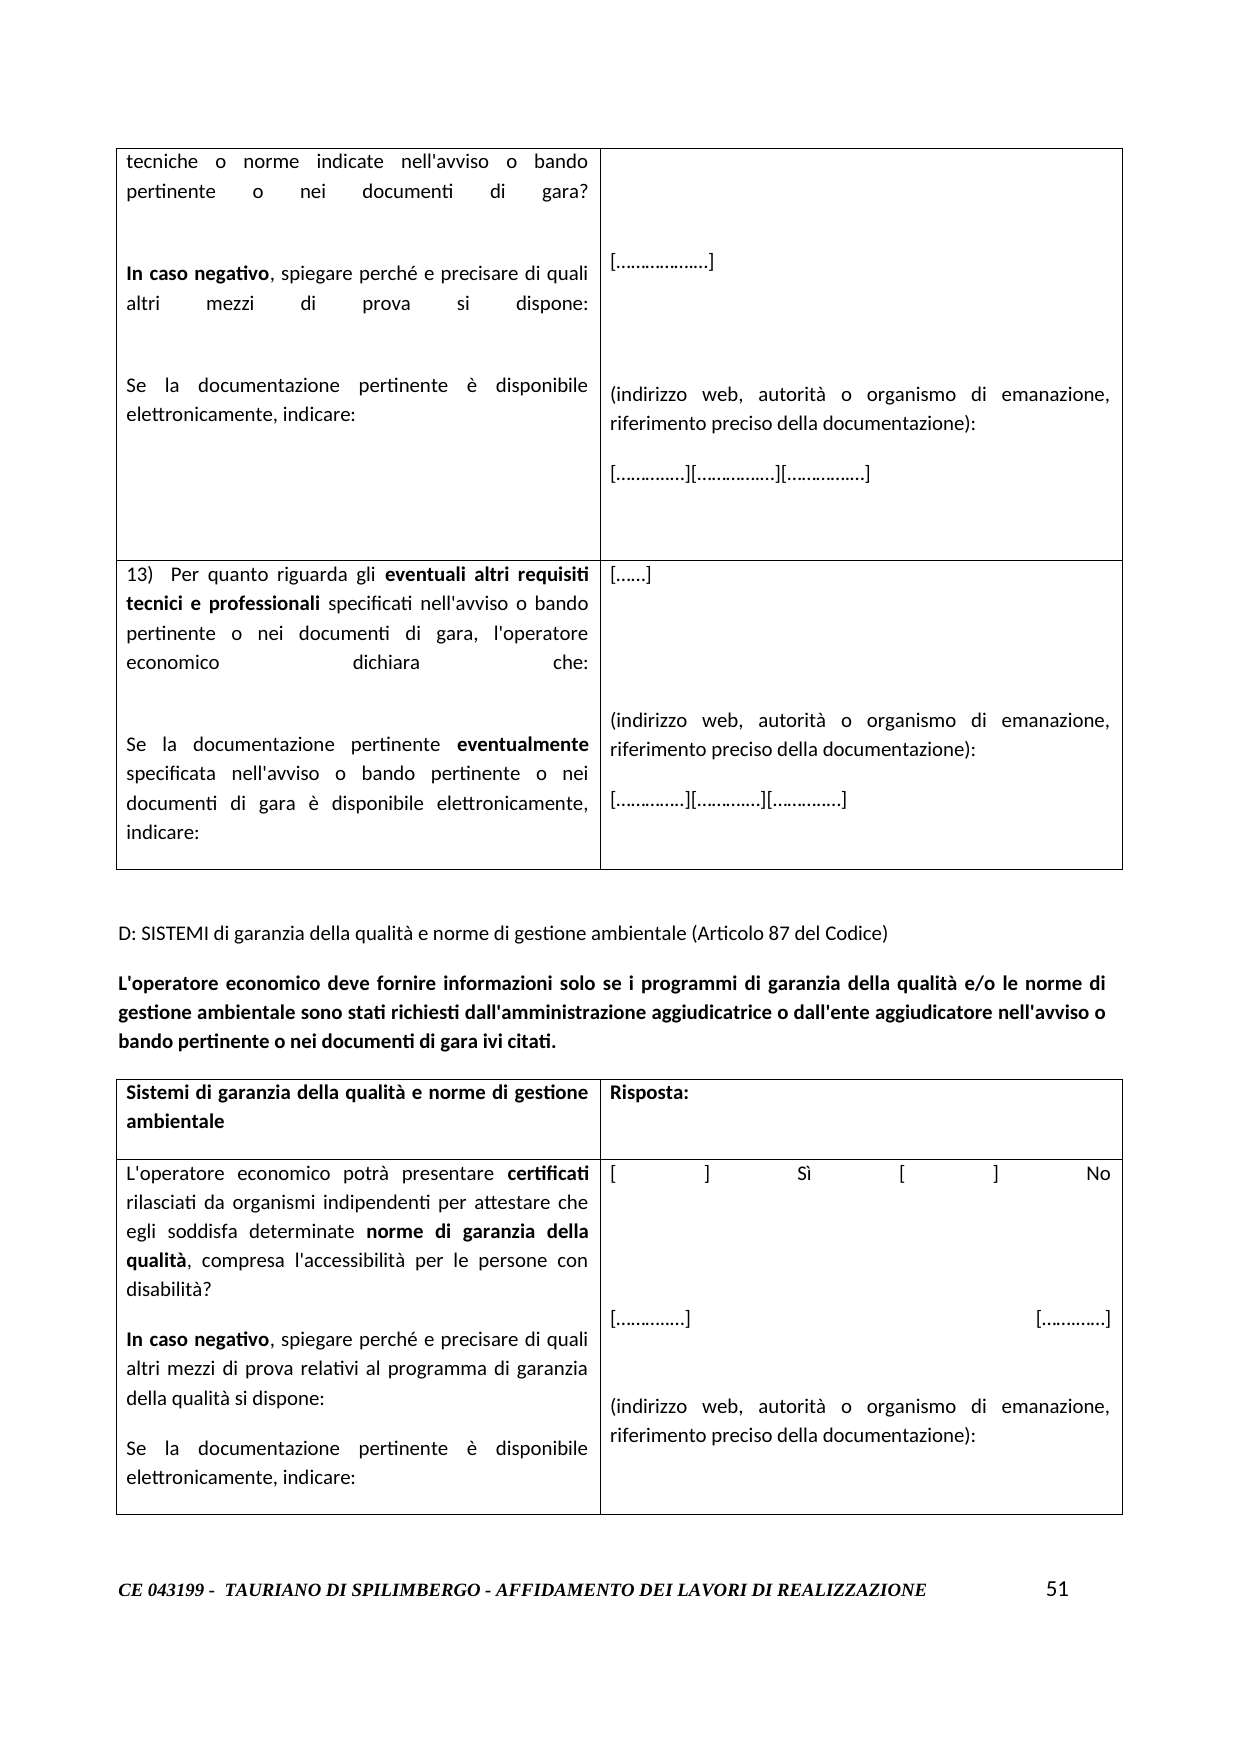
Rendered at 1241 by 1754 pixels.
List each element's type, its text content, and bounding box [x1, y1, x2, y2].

table_header Sistemi di garanzia della qualità e norme di gestione ambientale [117, 1080, 600, 1159]
table_cell 13) Per quanto riguarda gli eventuali altri requisiti tecnici e professionali specificati nell'avviso o bando pertinente o nei documenti di gara, l'operatore economico dichiara che: Se la documentazione pertinente eventualmente specificata nell'avviso o bando pertinente o nei documenti di gara è disponibile elettronicamente, indicare: [117, 561, 600, 869]
text D: SISTEMI di garanzia della qualità e norme di gestione ambientale (Articolo 87 del Codice) [118, 920, 1107, 946]
table_header Risposta: [601, 1080, 1122, 1159]
table_cell [……] (indirizzo web, autorità o organismo di emanazione, riferimento preciso della documentazione): […………..][……….…][………..…] [601, 561, 1122, 869]
text L'operatore economico deve fornire informazioni solo se i programmi di garanzia della qualità e/o le norme di gestione ambientale sono stati richiesti dall'amministrazione aggiudicatrice o dall'ente aggiudicatore nell'avviso o bando pertinente o nei documenti di gara ivi citati. [118, 970, 1107, 1054]
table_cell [117, 1160, 600, 1514]
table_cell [601, 149, 1122, 560]
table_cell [601, 1160, 1122, 1514]
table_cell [117, 149, 600, 560]
